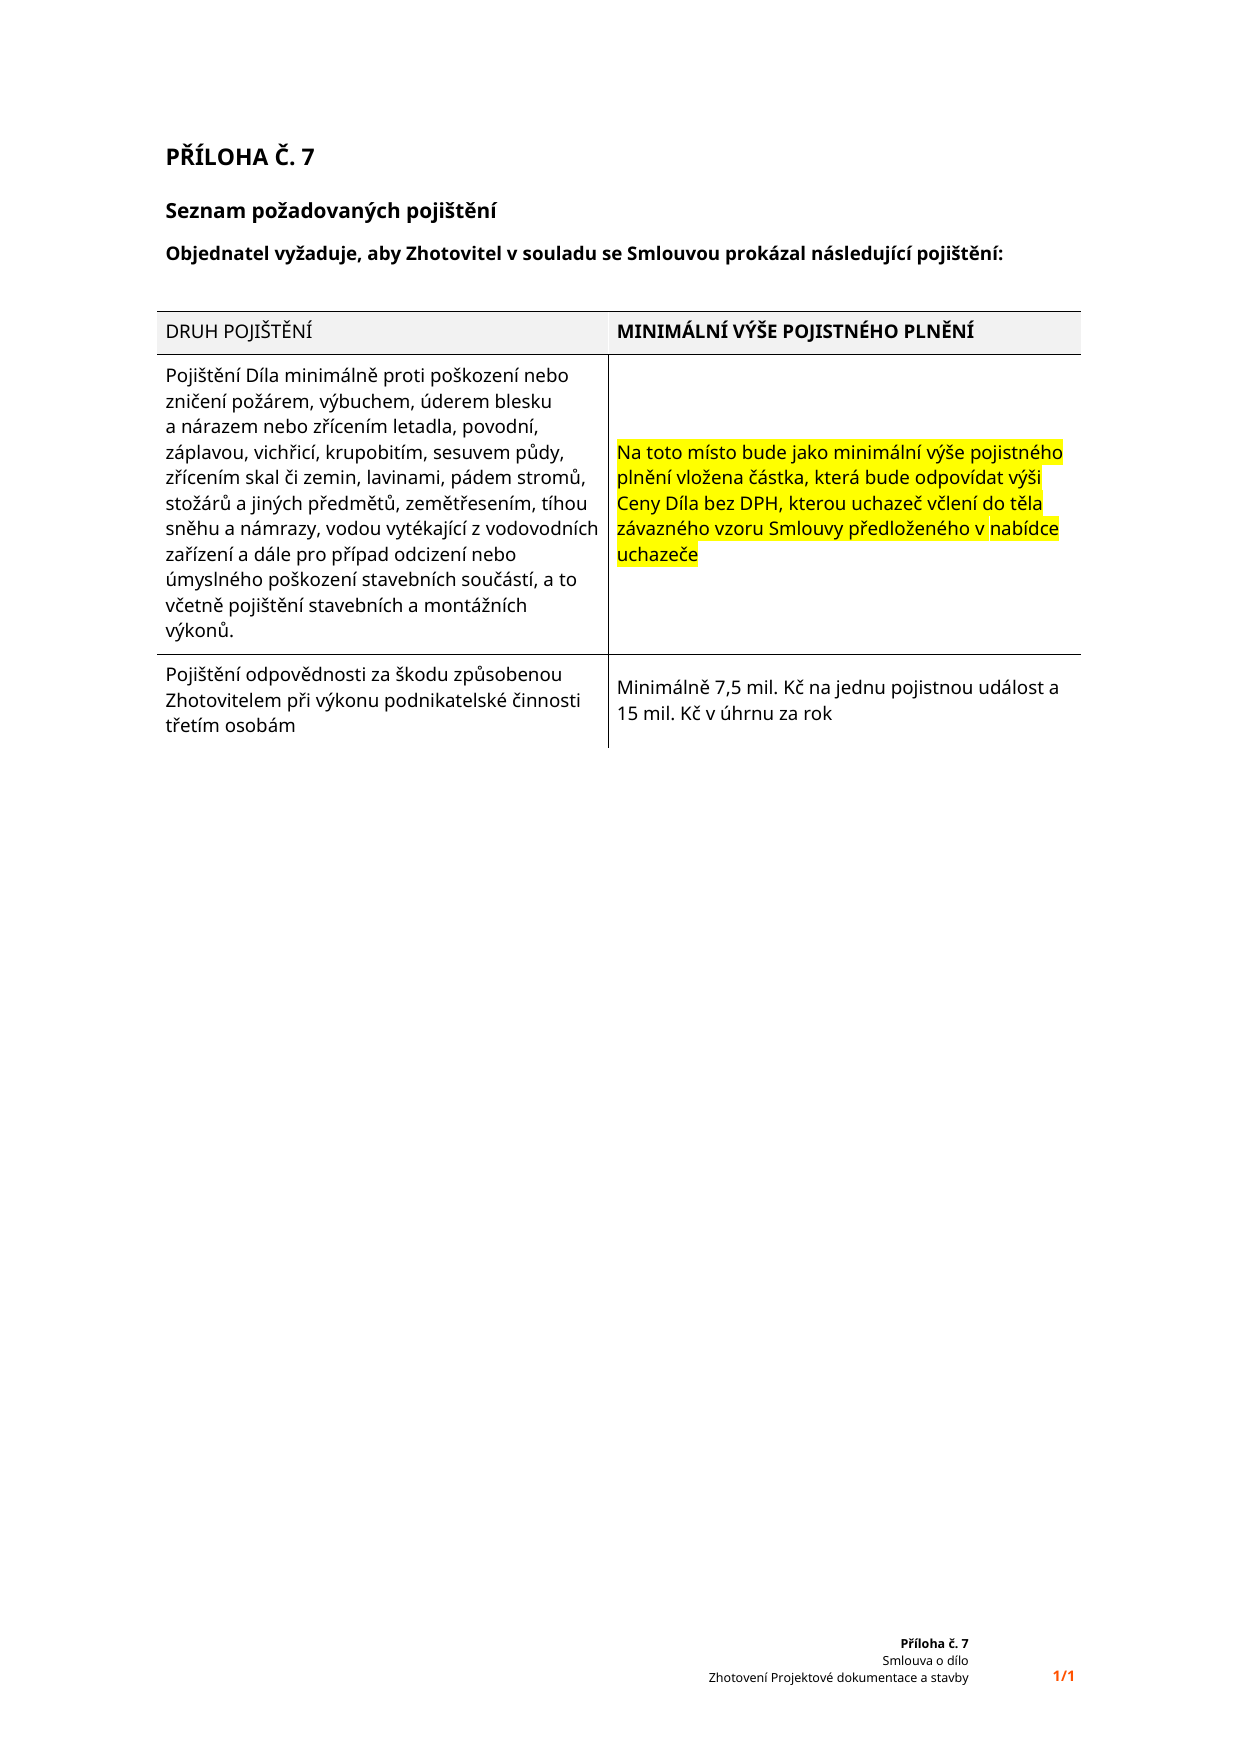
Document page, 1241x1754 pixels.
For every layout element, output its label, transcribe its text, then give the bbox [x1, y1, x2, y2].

table_cell Na toto místo bude jako minimální výše pojistného plnění vložena částka, která bude odpovídat výši Ceny Díla bez DPH, kterou uchazeč včlení do těla závazného vzoru Smlouvy předloženého v nabídce uchazeče [609, 355, 1081, 653]
table_header MINIMÁLNÍ VÝŠE POJISTNÉHO PLNĚNÍ [609, 312, 1081, 354]
text Příloha č. 7 [165, 141, 1075, 173]
table_cell Minimálně 7,5 mil. Kč na jednu pojistnou událost a 15 mil. Kč v úhrnu za rok [609, 655, 1081, 748]
text Seznam požadovaných pojištění [165, 197, 1075, 225]
table_cell Pojištění odpovědnosti za škodu způsobenou Zhotovitelem při výkonu podnikatelské činnosti třetím osobám [157, 655, 608, 748]
table_header DRUH POJIŠTĚNÍ [157, 312, 608, 354]
table_cell Pojištění Díla minimálně proti poškození nebo zničení požárem, výbuchem, úderem blesku a nárazem nebo zřícením letadla, povodní, záplavou, vichřicí, krupobitím, sesuvem půdy, zřícením skal či zemin, lavinami, pádem stromů, stožárů a jiných předmětů, zemětřesením, tíhou sněhu a námrazy, vodou vytékající z vodovodních zařízení a dále pro případ odcizení nebo úmyslného poškození stavebních součástí, a to včetně pojištění stavebních a montážních výkonů. [157, 355, 608, 653]
text Objednatel vyžaduje, aby Zhotovitel v souladu se Smlouvou prokázal následující pojištění: [165, 240, 1075, 266]
